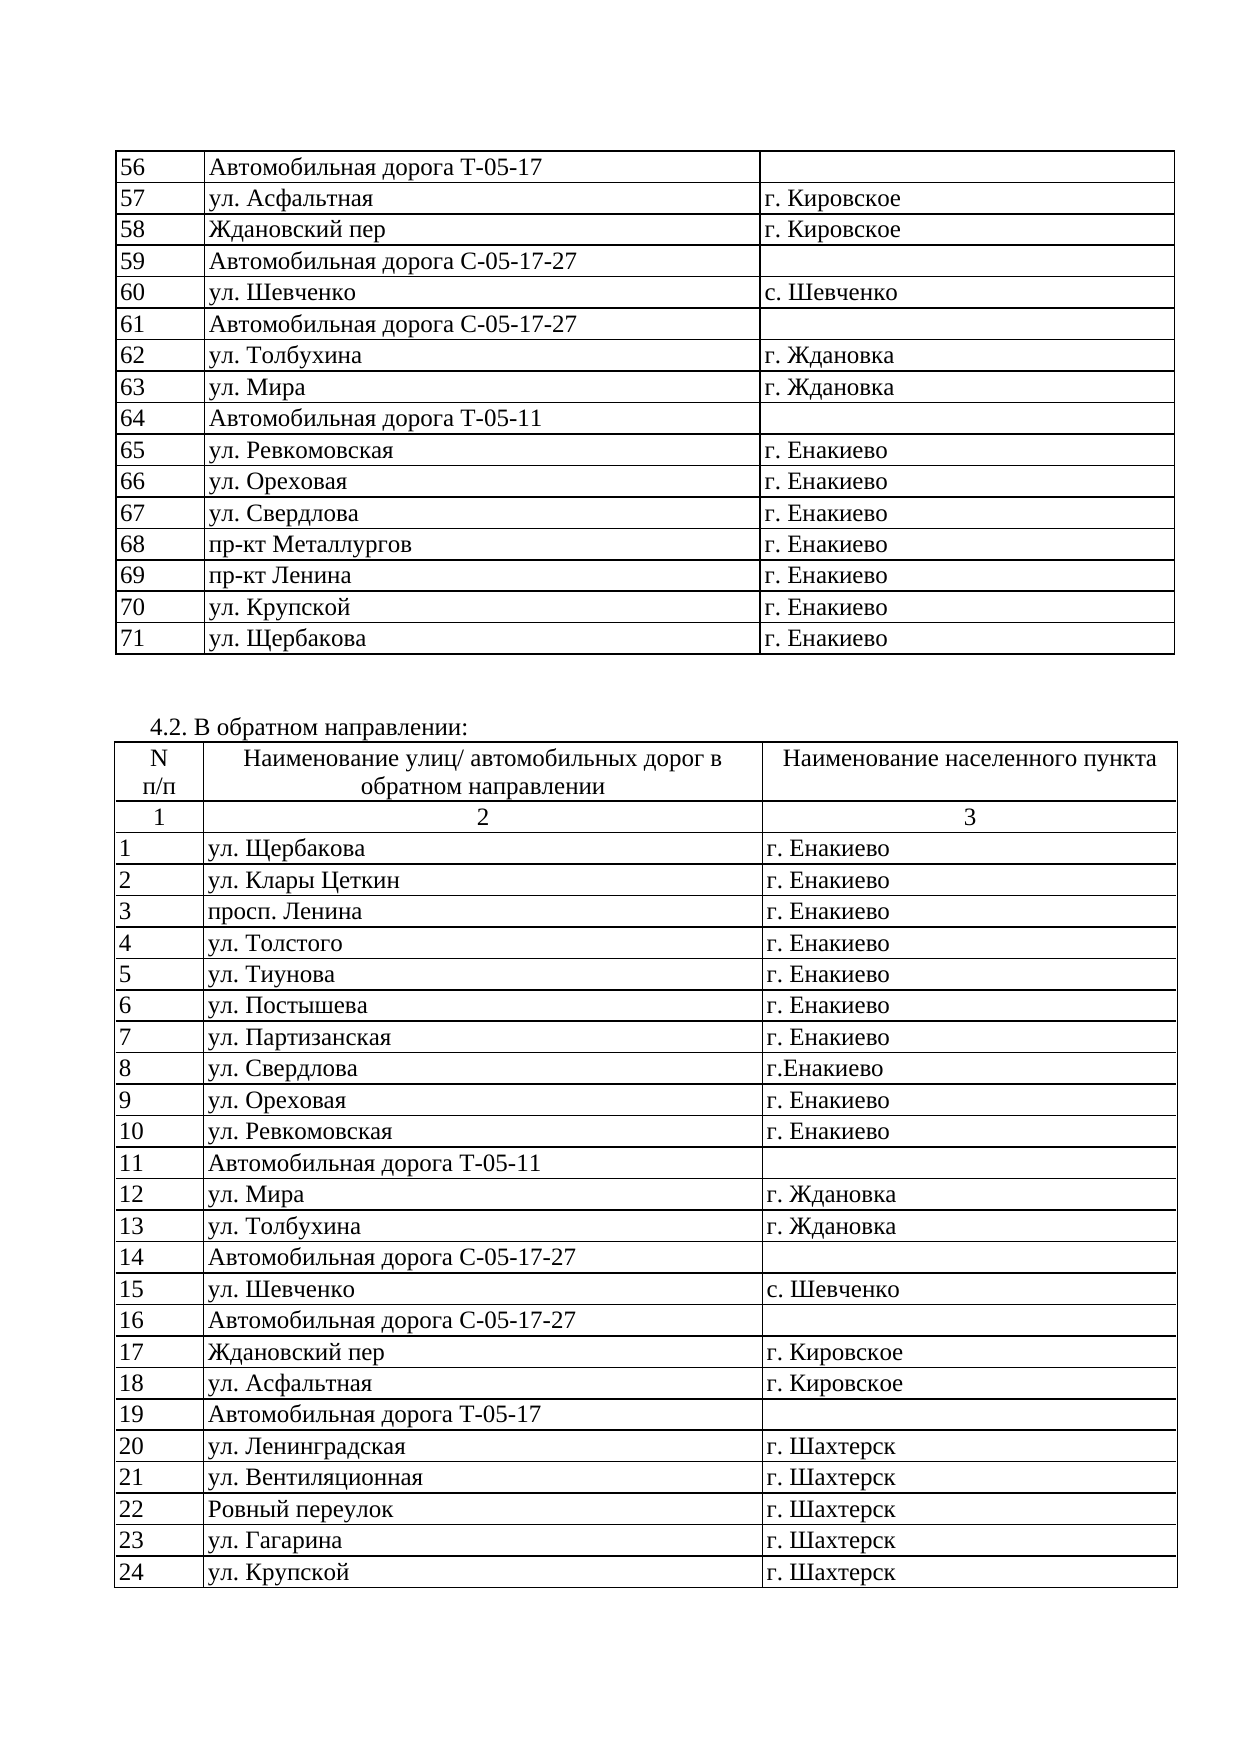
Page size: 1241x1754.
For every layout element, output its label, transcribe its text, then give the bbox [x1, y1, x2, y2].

table_cell пр-кт Ленина [205, 561, 759, 590]
table_cell ул. Ревкомовская [205, 435, 759, 464]
table_cell г. Енакиево [763, 895, 1177, 926]
table_cell Автомобильная дорога С-05-17-27 [205, 246, 759, 276]
table_cell г.Енакиево [763, 1052, 1177, 1083]
table_cell г. Енакиево [761, 561, 1174, 590]
table_cell Автомобильная дорога С-05-17-27 [204, 1242, 762, 1272]
table_cell Автомобильная дорога Т-05-11 [204, 1148, 762, 1178]
table_cell 68 [117, 529, 204, 559]
table_cell 64 [117, 403, 204, 433]
table_cell 8 [115, 1053, 203, 1083]
table_cell г. Шахтерск [763, 1429, 1177, 1461]
table_cell г. Енакиево [761, 592, 1174, 622]
table_cell ул. Гагарина [204, 1525, 762, 1555]
table_cell 18 [115, 1368, 203, 1398]
table_cell 7 [115, 1021, 203, 1052]
table_cell Автомобильная дорога С-05-17-27 [205, 309, 759, 339]
table_cell г. Ждановка [761, 340, 1174, 370]
table_cell г. Ждановка [761, 372, 1174, 402]
table_cell пр-кт Металлургов [205, 529, 759, 559]
table_cell ул. Тиунова [204, 959, 762, 989]
table_cell ул. Крупской [205, 592, 759, 622]
table_cell Автомобильная дорога С-05-17-27 [204, 1305, 762, 1335]
table_cell г. Ждановка [763, 1178, 1177, 1209]
table_cell г. Енакиево [763, 1020, 1177, 1052]
table_cell [763, 1146, 1177, 1178]
table_cell 65 [117, 435, 204, 464]
table_cell г. Шахтерск [763, 1555, 1177, 1587]
table_cell 5 [115, 959, 203, 989]
table_cell ул. Ореховая [204, 1085, 762, 1115]
table_cell ул. Крупской [204, 1557, 762, 1587]
table_cell 22 [115, 1493, 203, 1524]
table_cell 16 [115, 1305, 203, 1335]
table_cell ул. Щербакова [204, 833, 762, 863]
table_cell 3 [763, 800, 1177, 832]
table_cell г. Шахтерск [763, 1461, 1177, 1492]
table_cell 2 [204, 802, 762, 832]
table_cell ул. Щербакова [205, 623, 759, 653]
table_cell 6 [115, 990, 203, 1020]
table_cell г. Енакиево [763, 958, 1177, 989]
table_cell [763, 1241, 1177, 1272]
table_cell ул. Свердлова [205, 498, 759, 527]
table_cell г. Ждановка [763, 1209, 1177, 1241]
table_cell ул. Шевченко [204, 1274, 762, 1303]
table_cell ул. Толбухина [205, 340, 759, 370]
table_cell 13 [115, 1210, 203, 1241]
table_cell ул. Толбухина [204, 1211, 762, 1241]
table_cell ул. Вентиляционная [204, 1462, 762, 1492]
table_cell ул. Постышева [204, 991, 762, 1020]
table_cell Ждановский пер [205, 215, 759, 244]
table_cell 62 [117, 340, 204, 370]
table_cell ул. Ревкомовская [204, 1116, 762, 1146]
table_cell г. Кировское [761, 215, 1174, 244]
table_cell 21 [115, 1462, 203, 1492]
table_cell с. Шевченко [763, 1272, 1177, 1303]
table_cell 71 [117, 623, 204, 653]
table_cell 19 [115, 1399, 203, 1429]
table_cell 56 [117, 152, 204, 181]
table_cell Автомобильная дорога Т-05-11 [205, 403, 759, 433]
table_cell 1 [115, 833, 203, 863]
table_cell 61 [117, 309, 204, 339]
table_cell 60 [117, 277, 204, 307]
table_cell 20 [115, 1430, 203, 1461]
table_cell ул. Ленинградская [204, 1431, 762, 1461]
table_cell Автомобильная дорога Т-05-17 [204, 1400, 762, 1429]
table_header Наименование населенного пункта [763, 743, 1177, 800]
table_cell ул. Асфальтная [204, 1368, 762, 1398]
table_header N п/п [115, 743, 203, 800]
table_cell 14 [115, 1242, 203, 1272]
table_cell г. Кировское [761, 183, 1174, 213]
table_cell г. Енакиево [763, 926, 1177, 957]
table_cell 4 [115, 927, 203, 957]
table_cell 10 [115, 1116, 203, 1146]
table_cell 12 [115, 1179, 203, 1209]
table_cell ул. Ореховая [205, 466, 759, 496]
table_cell 69 [117, 561, 204, 590]
table_cell ул. Свердлова [204, 1053, 762, 1083]
table_cell [761, 403, 1174, 433]
table_cell ул. Толстого [204, 928, 762, 957]
table_cell 17 [115, 1336, 203, 1366]
table_cell [761, 246, 1174, 276]
table_cell 66 [117, 466, 204, 496]
table_cell 58 [117, 215, 204, 244]
table_header Наименование улиц/ автомобильных дорог в обратном направлении [204, 743, 762, 800]
table_cell 57 [117, 183, 204, 213]
table_cell г. Енакиево [763, 989, 1177, 1020]
table_cell с. Шевченко [761, 277, 1174, 307]
table_cell 15 [115, 1273, 203, 1303]
table_cell г. Енакиево [761, 529, 1174, 559]
table_cell 70 [117, 592, 204, 622]
table_cell ул. Мира [205, 372, 759, 402]
table_cell Автомобильная дорога Т-05-17 [205, 152, 759, 181]
table_cell 67 [117, 498, 204, 527]
table_cell [763, 1304, 1177, 1335]
table_cell г. Кировское [763, 1366, 1177, 1398]
table_cell ул. Мира [204, 1179, 762, 1209]
table_cell 63 [117, 372, 204, 402]
table_cell [761, 152, 1174, 181]
table_cell Ждановский пер [204, 1337, 762, 1366]
table_cell [761, 309, 1174, 339]
table_cell просп. Ленина [204, 896, 762, 926]
table_cell г. Шахтерск [763, 1492, 1177, 1524]
table_cell 2 [115, 864, 203, 894]
table_cell Ровный переулок [204, 1494, 762, 1524]
table_cell ул. Асфальтная [205, 183, 759, 213]
table_cell ул. Партизанская [204, 1022, 762, 1052]
table_cell г. Енакиево [761, 466, 1174, 496]
table_cell г. Енакиево [761, 623, 1174, 653]
text 4.2. В обратном направлении: [150, 712, 1090, 741]
table_cell г. Енакиево [761, 498, 1174, 527]
table_cell 59 [117, 246, 204, 276]
table_cell г. Енакиево [763, 1115, 1177, 1146]
table_cell г. Енакиево [761, 435, 1174, 464]
table_cell ул. Клары Цеткин [204, 865, 762, 894]
table_cell [763, 1398, 1177, 1429]
table_cell г. Енакиево [763, 1083, 1177, 1115]
table_cell ул. Шевченко [205, 277, 759, 307]
table_cell 9 [115, 1084, 203, 1115]
table_cell г. Шахтерск [763, 1524, 1177, 1555]
table_cell 1 [115, 801, 203, 832]
table_cell г. Енакиево [763, 832, 1177, 863]
table_cell 24 [115, 1556, 203, 1587]
table_cell г. Енакиево [763, 863, 1177, 894]
table_cell 3 [115, 896, 203, 926]
table_cell г. Кировское [763, 1335, 1177, 1366]
table_cell 11 [115, 1147, 203, 1178]
table_cell 23 [115, 1525, 203, 1555]
